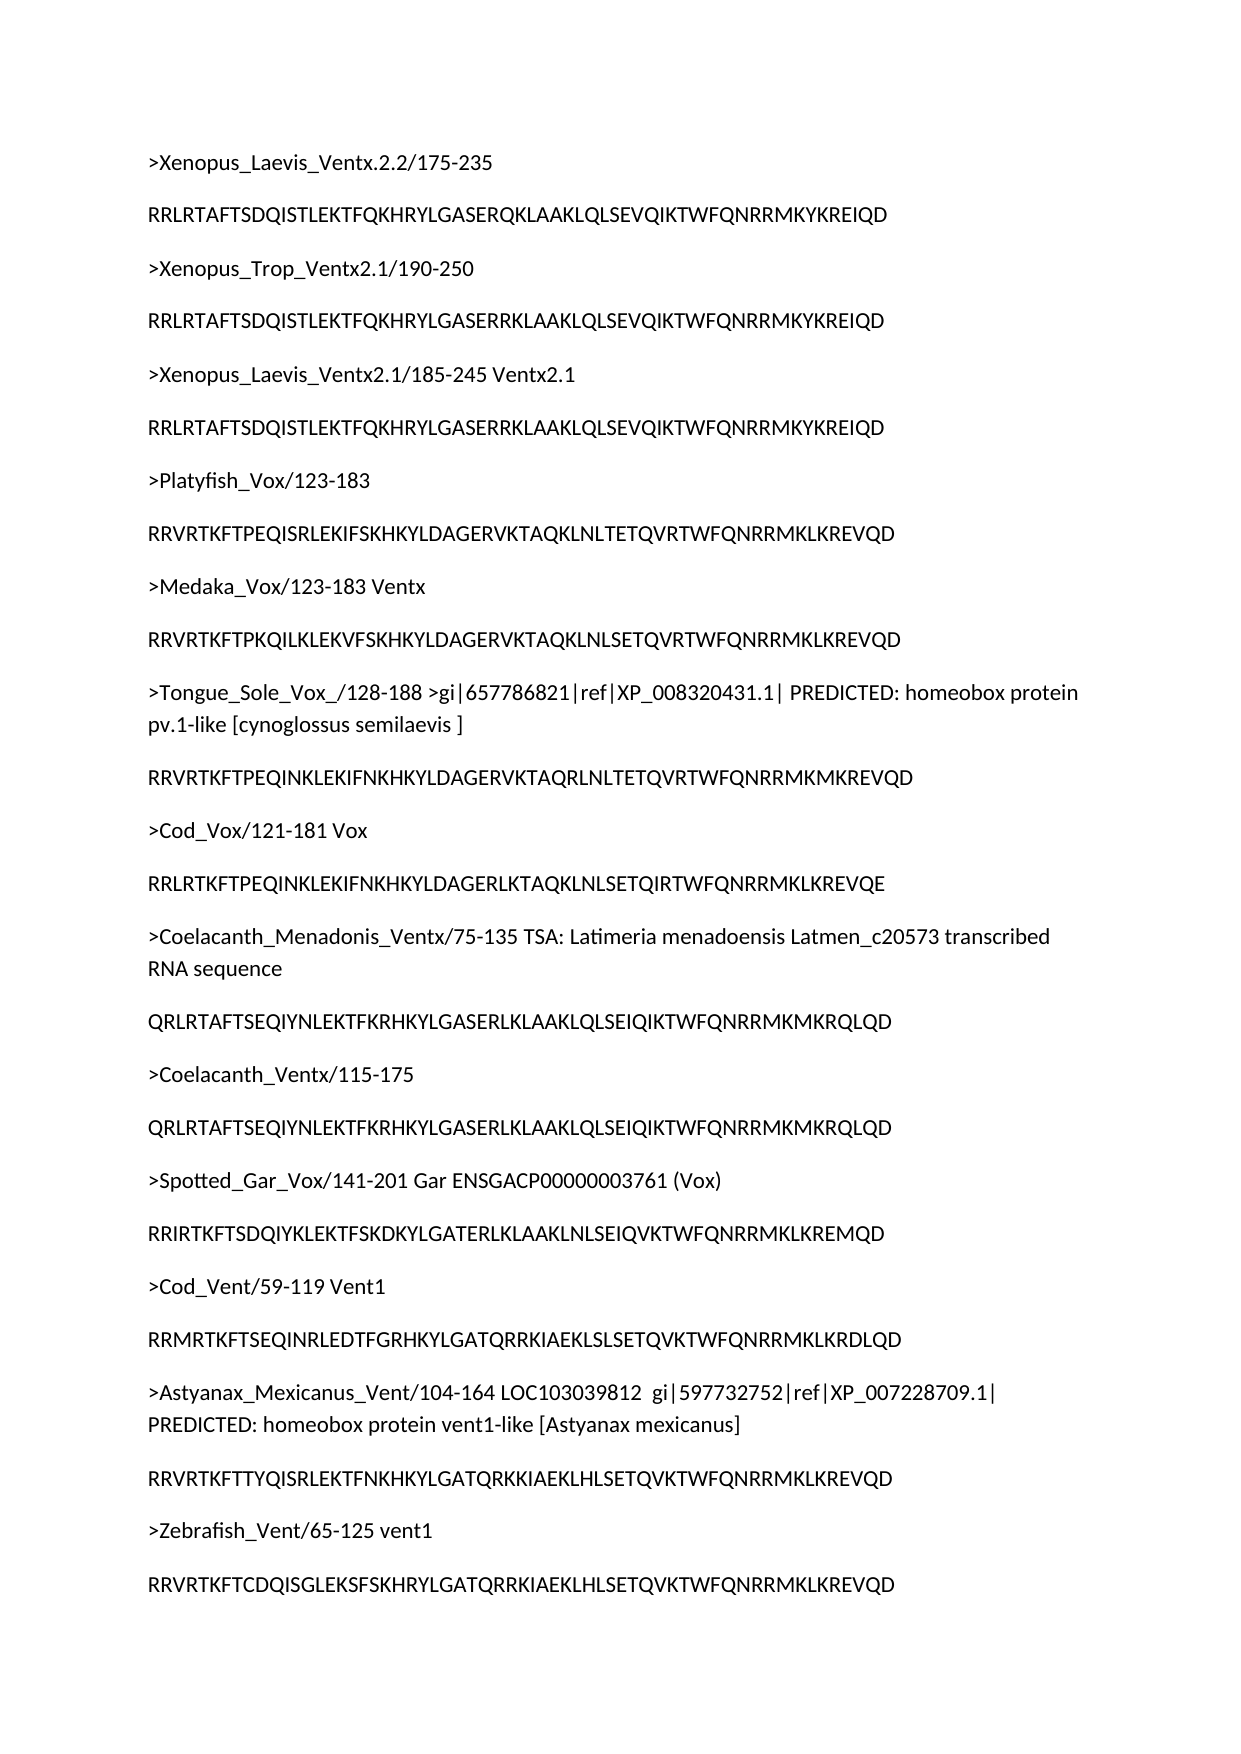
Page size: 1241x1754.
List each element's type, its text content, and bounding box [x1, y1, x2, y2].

text RRMRTKFTSEQINRLEDTFGRHKYLGATQRRKIAEKLSLSETQVKTWFQNRRMKLKRDLQD [148, 1325, 1093, 1353]
text >Xenopus_Laevis_Ventx.2.2/175-235 [148, 148, 1093, 176]
text >Cod_Vent/59-119 Vent1 [148, 1272, 1093, 1300]
text >Coelacanth_Ventx/115-175 [148, 1060, 1093, 1088]
text QRLRTAFTSEQIYNLEKTFKRHKYLGASERLKLAAKLQLSEIQIKTWFQNRRMKMKRQLQD [148, 1113, 1093, 1141]
text >Astyanax_Mexicanus_Vent/104-164 LOC103039812 gi|597732752|ref|XP_007228709.1| PREDICTED: homeobox protein vent1-like [Astyanax mexicanus] [148, 1378, 1093, 1439]
text RRVRTKFTPKQILKLEKVFSKHKYLDAGERVKTAQKLNLSETQVRTWFQNRRMKLKREVQD [148, 625, 1093, 653]
text QRLRTAFTSEQIYNLEKTFKRHKYLGASERLKLAAKLQLSEIQIKTWFQNRRMKMKRQLQD [148, 1007, 1093, 1035]
text RRLRTAFTSDQISTLEKTFQKHRYLGASERRKLAAKLQLSEVQIKTWFQNRRMKYKREIQD [148, 307, 1093, 335]
text RRLRTKFTPEQINKLEKIFNKHKYLDAGERLKTAQKLNLSETQIRTWFQNRRMKLKREVQE [148, 869, 1093, 897]
text >Tongue_Sole_Vox_/128-188 >gi|657786821|ref|XP_008320431.1| PREDICTED: homeobox protein pv.1-like [cynoglossus semilaevis ] [148, 678, 1093, 738]
text >Platyfish_Vox/123-183 [148, 466, 1093, 494]
text >Spotted_Gar_Vox/141-201 Gar ENSGACP00000003761 (Vox) [148, 1166, 1093, 1194]
text >Zebrafish_Vent/65-125 vent1 [148, 1517, 1093, 1545]
text RRVRTKFTCDQISGLEKSFSKHRYLGATQRRKIAEKLHLSETQVKTWFQNRRMKLKREVQD [148, 1570, 1093, 1598]
text RRVRTKFTPEQINKLEKIFNKHKYLDAGERVKTAQRLNLTETQVRTWFQNRRMKMKREVQD [148, 763, 1093, 791]
text >Cod_Vox/121-181 Vox [148, 816, 1093, 844]
text >Xenopus_Trop_Ventx2.1/190-250 [148, 254, 1093, 282]
text >Xenopus_Laevis_Ventx2.1/185-245 Ventx2.1 [148, 360, 1093, 388]
text RRVRTKFTPEQISRLEKIFSKHKYLDAGERVKTAQKLNLTETQVRTWFQNRRMKLKREVQD [148, 519, 1093, 547]
text RRIRTKFTSDQIYKLEKTFSKDKYLGATERLKLAAKLNLSEIQVKTWFQNRRMKLKREMQD [148, 1219, 1093, 1247]
text RRLRTAFTSDQISTLEKTFQKHRYLGASERQKLAAKLQLSEVQIKTWFQNRRMKYKREIQD [148, 201, 1093, 229]
text >Medaka_Vox/123-183 Ventx [148, 572, 1093, 600]
text >Coelacanth_Menadonis_Ventx/75-135 TSA: Latimeria menadoensis Latmen_c20573 transcribed RNA sequence [148, 922, 1093, 982]
text RRLRTAFTSDQISTLEKTFQKHRYLGASERRKLAAKLQLSEVQIKTWFQNRRMKYKREIQD [148, 413, 1093, 441]
text RRVRTKFTTYQISRLEKTFNKHKYLGATQRKKIAEKLHLSETQVKTWFQNRRMKLKREVQD [148, 1464, 1093, 1492]
